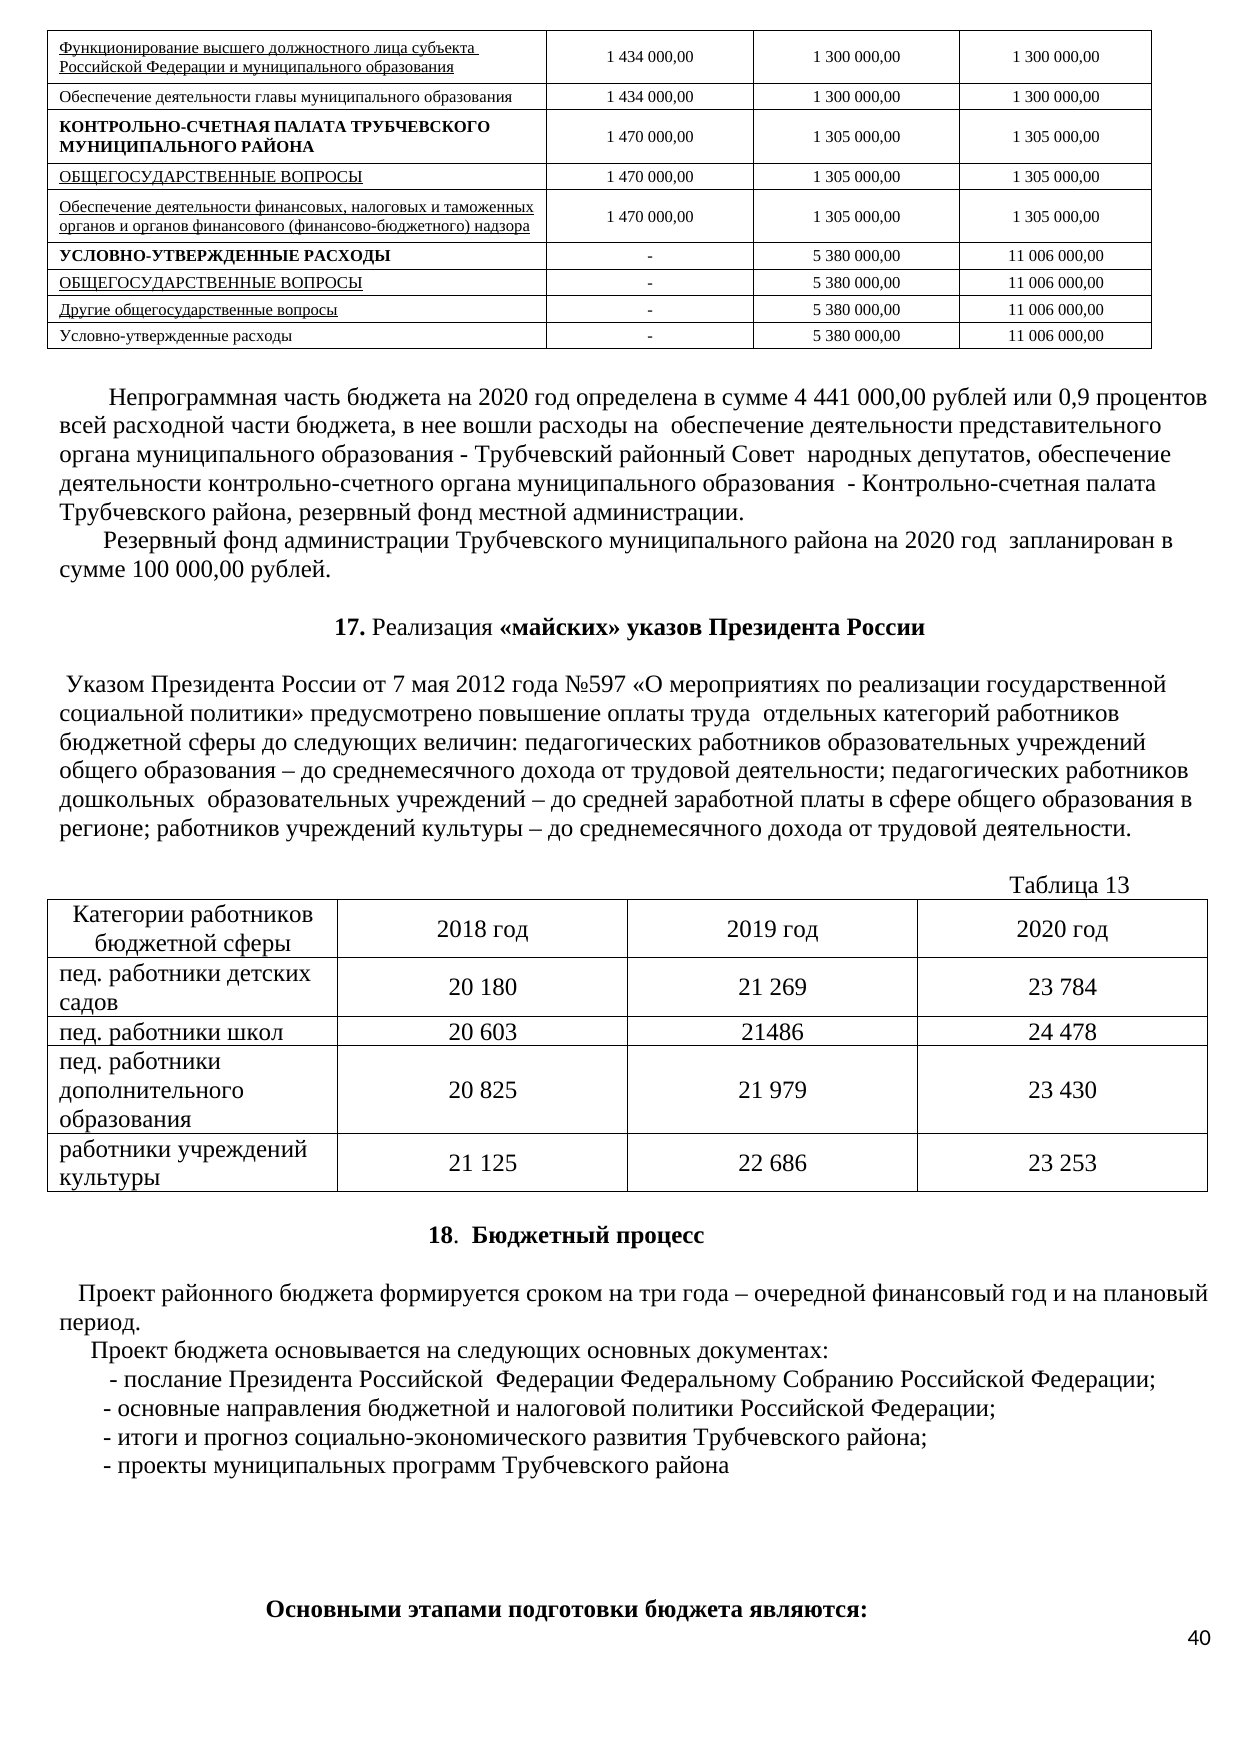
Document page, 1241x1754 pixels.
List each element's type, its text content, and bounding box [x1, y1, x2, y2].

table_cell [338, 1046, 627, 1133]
text 18. Бюджетный процесс [59, 1220, 1211, 1249]
text - итоги и прогноз социально-экономического развития Трубчевского района; [59, 1422, 1211, 1450]
text Проект районного бюджета формируется сроком на три года – очередной финансовый год и на плановый период. [59, 1278, 1211, 1335]
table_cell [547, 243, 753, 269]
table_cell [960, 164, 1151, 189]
text - проекты муниципальных программ Трубчевского района [59, 1450, 1211, 1479]
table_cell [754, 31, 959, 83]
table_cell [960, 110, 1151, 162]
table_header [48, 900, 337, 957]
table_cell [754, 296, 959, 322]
text 17. Реализация «майских» указов Президента России [59, 612, 1211, 641]
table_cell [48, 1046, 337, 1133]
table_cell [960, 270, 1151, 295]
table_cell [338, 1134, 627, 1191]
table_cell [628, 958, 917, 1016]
text Резервный фонд администрации Трубчевского муниципального района на 2020 год запланирован в сумме 100 000,00 рублей. [59, 526, 1211, 583]
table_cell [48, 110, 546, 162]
text Непрограммная часть бюджета на 2020 год определена в сумме 4 441 000,00 рублей или 0,9 процентов всей расходной части бюджета, в нее вошли расходы на обеспечение деятельности представительного органа муниципального образования - Трубчевский районный Совет народных депутатов, обеспечение деятельности контрольно-счетного органа муниципального образования - Контрольно-счетная палата Трубчевского района, резервный фонд местной администрации. [59, 382, 1211, 526]
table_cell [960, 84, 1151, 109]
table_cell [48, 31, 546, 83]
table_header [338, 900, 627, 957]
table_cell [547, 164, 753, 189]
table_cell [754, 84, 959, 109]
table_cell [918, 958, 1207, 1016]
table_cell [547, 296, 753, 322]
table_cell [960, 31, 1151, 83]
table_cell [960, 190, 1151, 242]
text Проект бюджета основывается на следующих основных документах: [59, 1335, 1211, 1364]
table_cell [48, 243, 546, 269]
text - послание Президента Российской Федерации Федеральному Собранию Российской Федерации; [59, 1364, 1211, 1393]
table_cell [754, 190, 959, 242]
text - основные направления бюджетной и налоговой политики Российской Федерации; [59, 1393, 1211, 1422]
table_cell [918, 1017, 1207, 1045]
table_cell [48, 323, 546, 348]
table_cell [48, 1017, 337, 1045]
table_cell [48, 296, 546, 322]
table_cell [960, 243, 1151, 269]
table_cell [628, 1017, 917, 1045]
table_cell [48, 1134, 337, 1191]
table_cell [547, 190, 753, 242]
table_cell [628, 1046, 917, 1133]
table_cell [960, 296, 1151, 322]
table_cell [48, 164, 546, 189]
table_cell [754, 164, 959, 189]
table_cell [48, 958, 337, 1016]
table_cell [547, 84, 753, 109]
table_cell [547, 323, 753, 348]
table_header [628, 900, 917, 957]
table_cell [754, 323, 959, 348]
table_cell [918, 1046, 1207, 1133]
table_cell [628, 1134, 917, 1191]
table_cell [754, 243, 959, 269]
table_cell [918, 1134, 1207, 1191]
text Таблица 13 [59, 870, 1211, 898]
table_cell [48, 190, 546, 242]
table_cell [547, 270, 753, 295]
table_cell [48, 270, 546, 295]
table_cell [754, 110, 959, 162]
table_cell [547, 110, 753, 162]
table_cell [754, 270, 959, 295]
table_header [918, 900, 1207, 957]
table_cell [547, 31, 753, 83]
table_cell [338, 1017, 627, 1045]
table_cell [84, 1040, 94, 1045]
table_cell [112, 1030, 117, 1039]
text Основными этапами подготовки бюджета являются: [59, 1594, 1211, 1623]
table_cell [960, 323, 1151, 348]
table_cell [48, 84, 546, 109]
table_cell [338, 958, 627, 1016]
text Указом Президента России от 7 мая 2012 года №597 «О мероприятиях по реализации государственной социальной политики» предусмотрено повышение оплаты труда отдельных категорий работников бюджетной сферы до следующих величин: педагогических работников образовательных учреждений общего образования – до среднемесячного дохода от трудовой деятельности; педагогических работников дошкольных образовательных учреждений – до средней заработной платы в сфере общего образования в регионе; работников учреждений культуры – до среднемесячного дохода от трудовой деятельности. [59, 669, 1211, 842]
